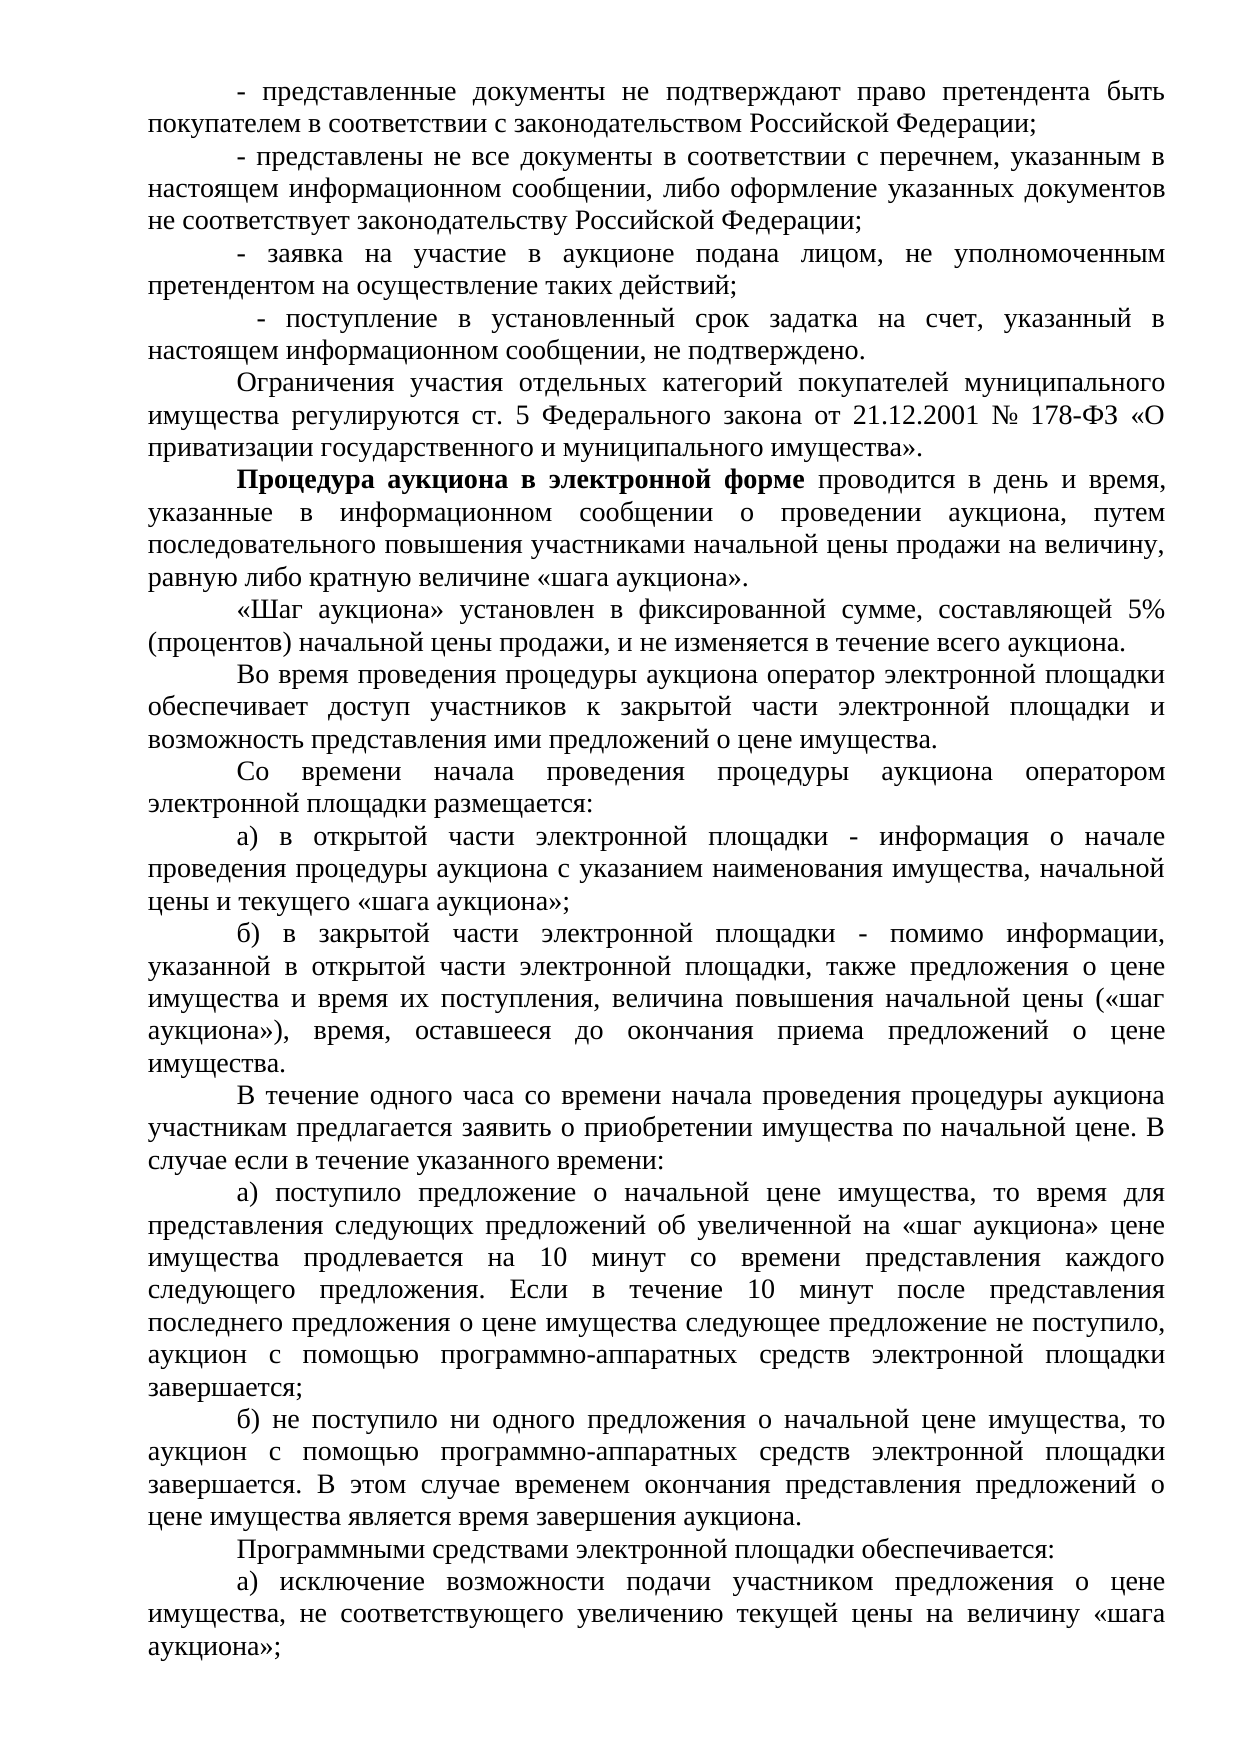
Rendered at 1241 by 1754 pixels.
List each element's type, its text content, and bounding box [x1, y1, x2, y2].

text Процедура аукциона в электронной форме проводится в день и время, указанные в информационном сообщении о проведении аукциона, путем последовательного повышения участниками начальной цены продажи на величину, равную либо кратную величине «шага аукциона». [148, 463, 1167, 592]
text - заявка на участие в аукционе подана лицом, не уполномоченным претендентом на осуществление таких действий; [148, 236, 1167, 301]
text В течение одного часа со времени начала проведения процедуры аукциона участникам предлагается заявить о приобретении имущества по начальной цене. В случае если в течение указанного времени: [148, 1078, 1167, 1175]
text б) в закрытой части электронной площадки - помимо информации, указанной в открытой части электронной площадки, также предложения о цене имущества и время их поступления, величина повышения начальной цены («шаг аукциона»), время, оставшееся до окончания приема предложений о цене имущества. [148, 916, 1167, 1078]
text Ограничения участия отдельных категорий покупателей муниципального имущества регулируются ст. 5 Федерального закона от 21.12.2001 № 178-ФЗ «О приватизации государственного и муниципального имущества». [148, 365, 1167, 463]
text - представлены не все документы в соответствии с перечнем, указанным в настоящем информационном сообщении, либо оформление указанных документов не соответствует законодательству Российской Федерации; [148, 139, 1167, 236]
text Со времени начала проведения процедуры аукциона оператором электронной площадки размещается: [148, 754, 1167, 819]
text - представленные документы не подтверждают право претендента быть покупателем в соответствии с законодательством Российской Федерации; [148, 74, 1167, 139]
text Программными средствами электронной площадки обеспечивается: [148, 1532, 1167, 1564]
text б) не поступило ни одного предложения о начальной цене имущества, то аукцион с помощью программно-аппаратных средств электронной площадки завершается. В этом случае временем окончания представления предложений о цене имущества является время завершения аукциона. [148, 1402, 1167, 1532]
text Во время проведения процедуры аукциона оператор электронной площадки обеспечивает доступ участников к закрытой части электронной площадки и возможность представления ими предложений о цене имущества. [148, 657, 1167, 754]
text а) исключение возможности подачи участником предложения о цене имущества, не соответствующего увеличению текущей цены на величину «шага аукциона»; [148, 1564, 1167, 1661]
text а) поступило предложение о начальной цене имущества, то время для представления следующих предложений об увеличенной на «шаг аукциона» цене имущества продлевается на 10 минут со времени представления каждого следующего предложения. Если в течение 10 минут после представления последнего предложения о цене имущества следующее предложение не поступило, аукцион с помощью программно-аппаратных средств электронной площадки завершается; [148, 1175, 1167, 1402]
text а) в открытой части электронной площадки - информация о начале проведения процедуры аукциона с указанием наименования имущества, начальной цены и текущего «шага аукциона»; [148, 819, 1167, 916]
text «Шаг аукциона» установлен в фиксированной сумме, составляющей 5% (процентов) начальной цены продажи, и не изменяется в течение всего аукциона. [148, 592, 1167, 657]
text - поступление в установленный срок задатка на счет, указанный в настоящем информационном сообщении, не подтверждено. [148, 301, 1167, 365]
